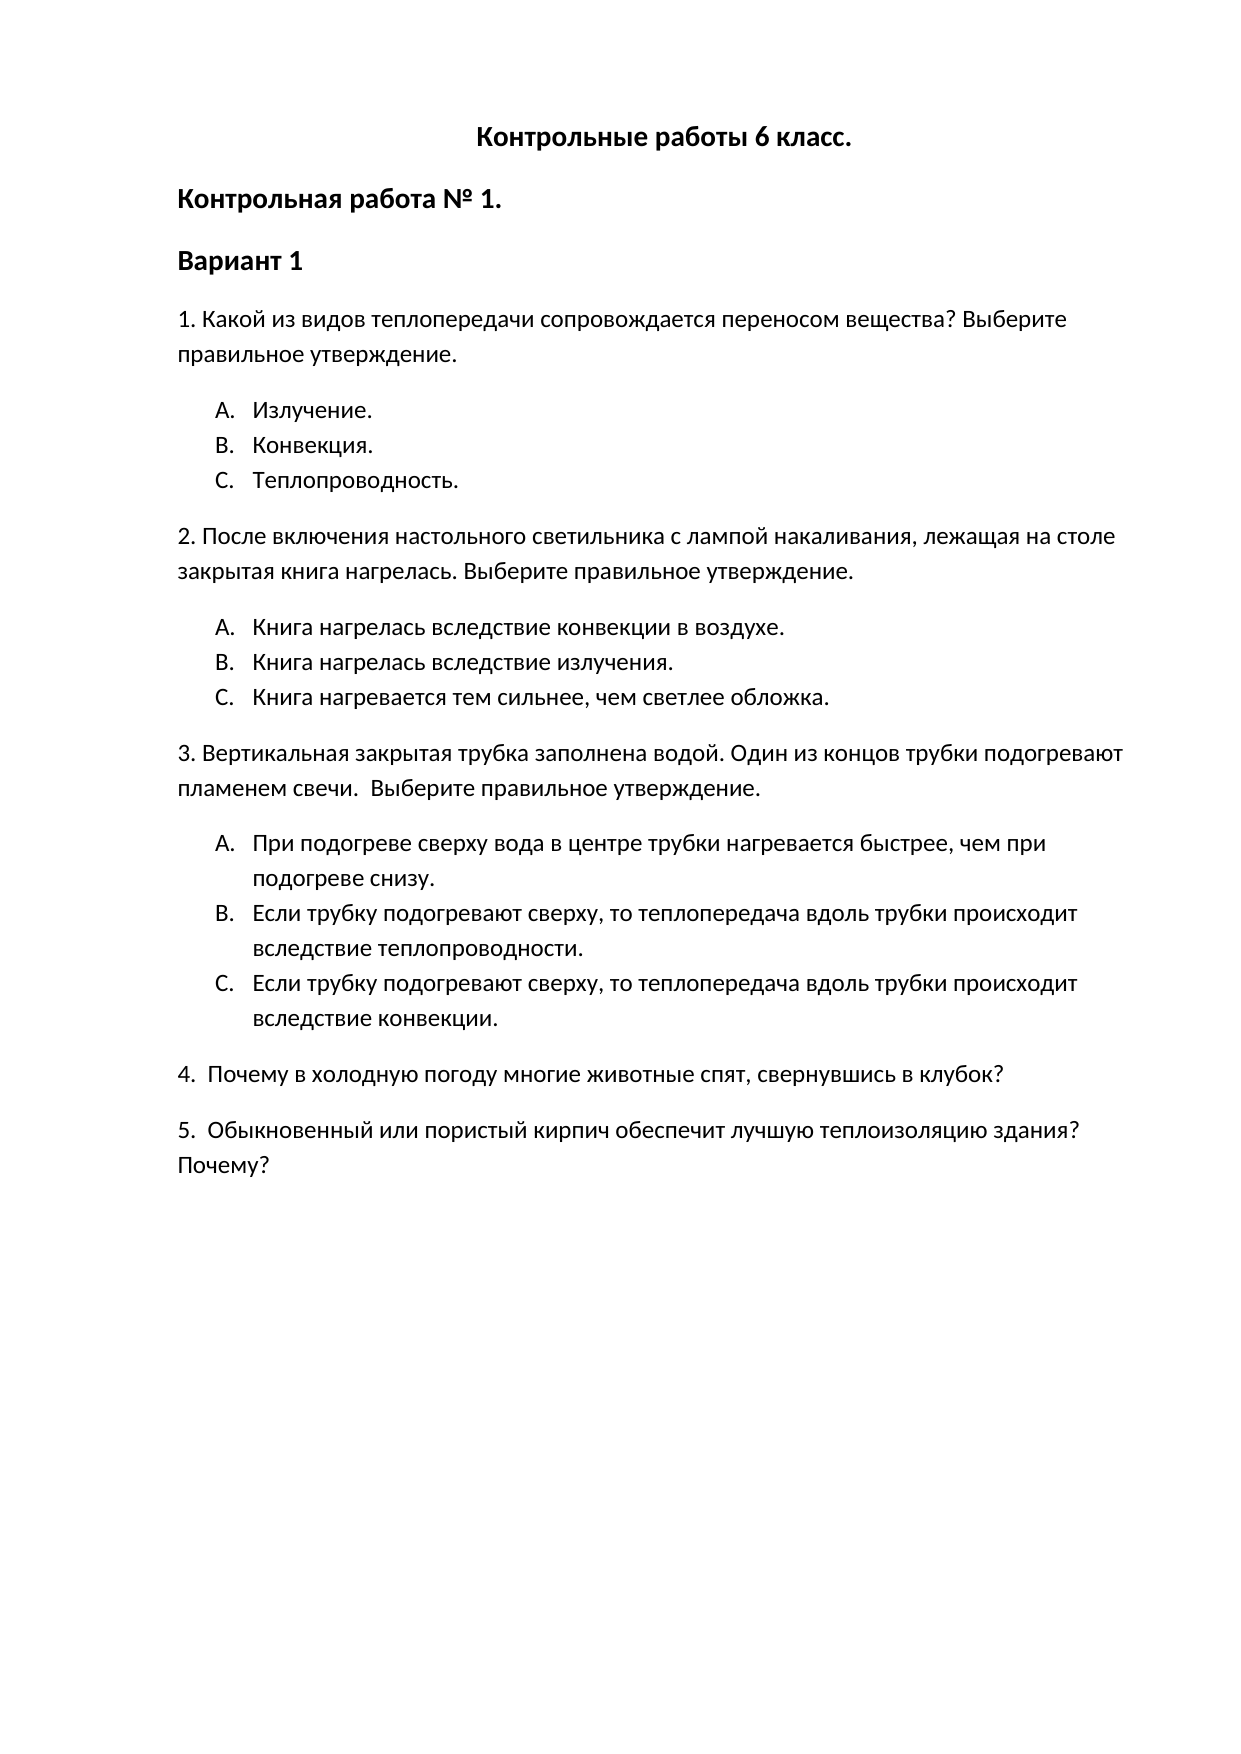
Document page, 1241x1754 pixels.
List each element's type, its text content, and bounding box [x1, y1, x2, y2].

text 5. Обыкновенный или пористый кирпич обеспечит лучшую теплоизоляцию здания? Почему? [177, 1114, 1152, 1180]
list Излучение. [215, 394, 1152, 425]
text 4. Почему в холодную погоду многие животные спят, свернувшись в клубок? [177, 1058, 1152, 1089]
list Книга нагревается тем сильнее, чем светлее обложка. [215, 681, 1152, 711]
list При подогреве сверху вода в центре трубки нагревается быстрее, чем при подогреве снизу. [215, 828, 1152, 893]
text Контрольные работы 6 класс. [177, 118, 1152, 154]
list Если трубку подогревают сверху, то теплопередача вдоль трубки происходит вследствие теплопроводности. [215, 898, 1152, 963]
text 1. Какой из видов теплопередачи сопровождается переносом вещества? Выберите правильное утверждение. [177, 303, 1152, 369]
list Книга нагрелась вследствие конвекции в воздухе. [215, 611, 1152, 641]
list Если трубку подогревают сверху, то теплопередача вдоль трубки происходит вследствие конвекции. [215, 968, 1152, 1033]
list Теплопроводность. [215, 464, 1152, 495]
text Вариант 1 [177, 242, 1152, 277]
text 3. Вертикальная закрытая трубка заполнена водой. Один из концов трубки подогревают пламенем свечи. Выберите правильное утверждение. [177, 737, 1152, 802]
text Контрольная работа № 1. [177, 180, 1152, 216]
list Книга нагрелась вследствие излучения. [215, 646, 1152, 676]
text 2. После включения настольного светильника с лампой накаливания, лежащая на столе закрытая книга нагрелась. Выберите правильное утверждение. [177, 520, 1152, 586]
list Конвекция. [215, 429, 1152, 460]
